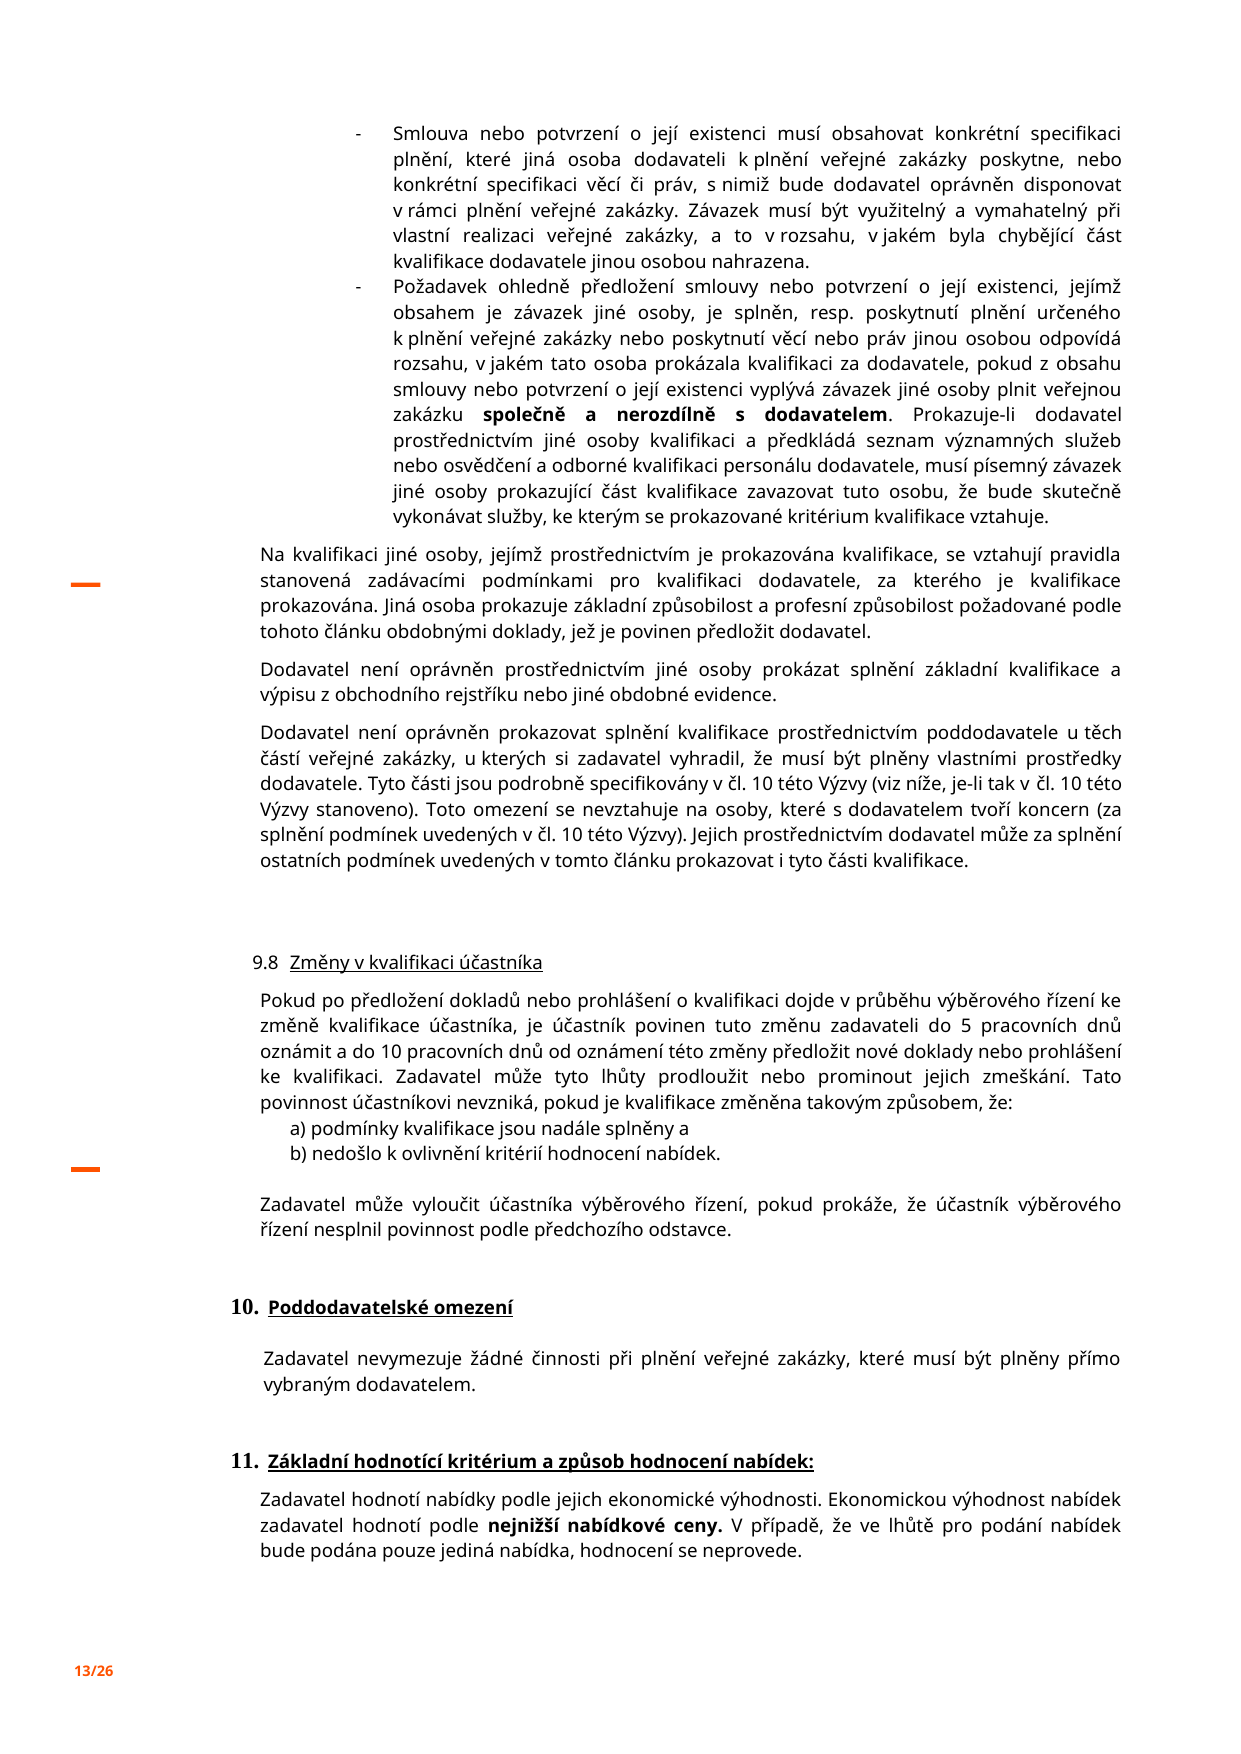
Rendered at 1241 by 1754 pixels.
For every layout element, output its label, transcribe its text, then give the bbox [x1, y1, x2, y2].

list Požadavek ohledně předložení smlouvy nebo potvrzení o její existenci, jejímž obsahem je závazek jiné osoby, je splněn, resp. poskytnutí plnění určeného k plnění veřejné zakázky nebo poskytnutí věcí nebo práv jinou osobou odpovídá rozsahu, v jakém tato osoba prokázala kvalifikaci za dodavatele, pokud z obsahu smlouvy nebo potvrzení o její existenci vyplývá závazek jiné osoby plnit veřejnou zakázku společně a nerozdílně s dodavatelem. Prokazuje-li dodavatel prostřednictvím jiné osoby kvalifikaci a předkládá seznam významných služeb nebo osvědčení a odborné kvalifikaci personálu dodavatele, musí písemný závazek jiné osoby prokazující část kvalifikace zavazovat tuto osobu, že bude skutečně vykonávat služby, ke kterým se prokazované kritérium kvalifikace vztahuje. [355, 274, 1122, 529]
text Pokud po předložení dokladů nebo prohlášení o kvalifikaci dojde v průběhu výběrového řízení ke změně kvalifikace účastníka, je účastník povinen tuto změnu zadavateli do 5 pracovních dnů oznámit a do 10 pracovních dnů od oznámení této změny předložit nové doklady nebo prohlášení ke kvalifikaci. Zadavatel může tyto lhůty prodloužit nebo prominout jejich zmeškání. Tato povinnost účastníkovi nevzniká, pokud je kvalifikace změněna takovým způsobem, že: [260, 987, 1122, 1115]
text Zadavatel hodnotí nabídky podle jejich ekonomické výhodnosti. Ekonomickou výhodnost nabídek zadavatel hodnotí podle nejnižší nabídkové ceny. V případě, že ve lhůtě pro podání nabídek bude podána pouze jediná nabídka, hodnocení se neprovede. [260, 1487, 1122, 1563]
text Na kvalifikaci jiné osoby, jejímž prostřednictvím je prokazována kvalifikace, se vztahují pravidla stanovená zadávacími podmínkami pro kvalifikaci dodavatele, za kterého je kvalifikace prokazována. Jiná osoba prokazuje základní způsobilost a profesní způsobilost požadované podle tohoto článku obdobnými doklady, jež je povinen předložit dodavatel. [260, 541, 1122, 643]
list Změny v kvalifikaci účastníka [252, 949, 1122, 975]
text Zadavatel nevymezuje žádné činnosti při plnění veřejné zakázky, které musí být plněny přímo vybraným dodavatelem. [263, 1345, 1122, 1396]
list Smlouva nebo potvrzení o její existenci musí obsahovat konkrétní specifikaci plnění, které jiná osoba dodavateli k plnění veřejné zakázky poskytne, nebo konkrétní specifikaci věcí či práv, s nimiž bude dodavatel oprávněn disponovat v rámci plnění veřejné zakázky. Závazek musí být využitelný a vymahatelný při vlastní realizaci veřejné zakázky, a to v rozsahu, v jakém byla chybějící část kvalifikace dodavatele jinou osobou nahrazena. [355, 121, 1122, 274]
text Dodavatel není oprávněn prostřednictvím jiné osoby prokázat splnění základní kvalifikace a výpisu z obchodního rejstříku nebo jiné obdobné evidence. [260, 656, 1122, 707]
text Zadavatel může vyloučit účastníka výběrového řízení, pokud prokáže, že účastník výběrového řízení nesplnil povinnost podle předchozího odstavce. [260, 1191, 1122, 1242]
text a) podmínky kvalifikace jsou nadále splněny a [289, 1115, 1122, 1140]
list Základní hodnotící kritérium a způsob hodnocení nabídek: [230, 1447, 1122, 1474]
list Poddodavatelské omezení [230, 1293, 1122, 1320]
text b) nedošlo k ovlivnění kritérií hodnocení nabídek. [289, 1140, 1122, 1166]
text Dodavatel není oprávněn prokazovat splnění kvalifikace prostřednictvím poddodavatele u těch částí veřejné zakázky, u kterých si zadavatel vyhradil, že musí být plněny vlastními prostředky dodavatele. Tyto části jsou podrobně specifikovány v čl. 10 této Výzvy (viz níže, je-li tak v čl. 10 této Výzvy stanoveno). Toto omezení se nevztahuje na osoby, které s dodavatelem tvoří koncern (za splnění podmínek uvedených v čl. 10 této Výzvy). Jejich prostřednictvím dodavatel může za splnění ostatních podmínek uvedených v tomto článku prokazovat i tyto části kvalifikace. [260, 719, 1122, 873]
